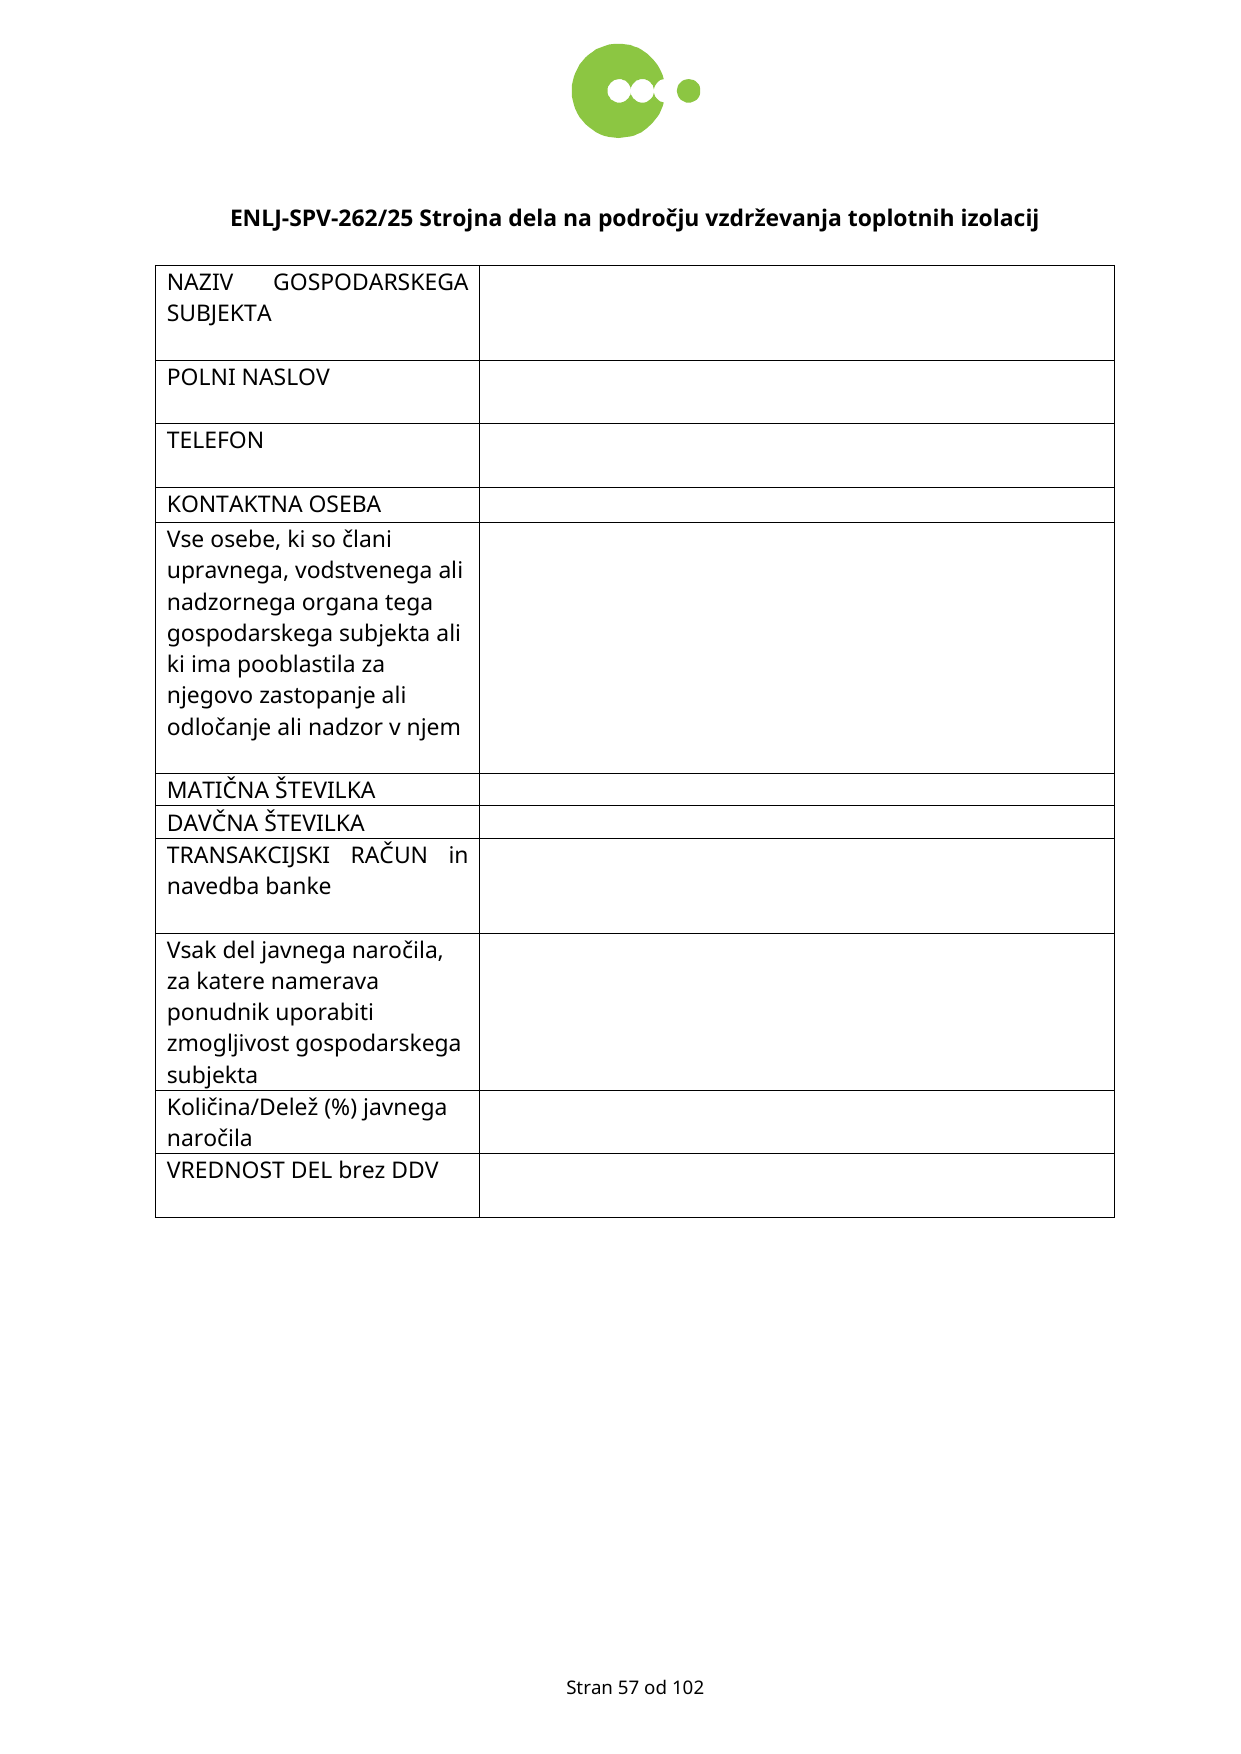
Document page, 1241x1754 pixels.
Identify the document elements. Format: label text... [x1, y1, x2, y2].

table_cell TELEFON [156, 424, 479, 487]
table_cell [480, 839, 1114, 932]
text ENLJ-SPV-262/25 Strojna dela na področju vzdrževanja toplotnih izolacij [148, 202, 1122, 233]
table_cell [480, 1091, 1114, 1153]
table_cell [480, 361, 1114, 423]
table_cell TRANSAKCIJSKI RAČUN in navedba banke [156, 839, 479, 932]
table_cell POLNI NASLOV [156, 361, 479, 423]
table_header [480, 266, 1114, 359]
table_cell [480, 424, 1114, 487]
table_cell [480, 934, 1114, 1090]
table_cell Količina/Delež (%) javnega naročila [156, 1091, 479, 1153]
table_cell [480, 1154, 1114, 1217]
table_cell [480, 806, 1114, 838]
table_cell Vse osebe, ki so člani upravnega, vodstvenega ali nadzornega organa tega gospodarskega subjekta ali ki ima pooblastila za njegovo zastopanje ali odločanje ali nadzor v njem [156, 523, 479, 773]
table_header NAZIV GOSPODARSKEGA SUBJEKTA [156, 266, 479, 359]
table_cell [480, 488, 1114, 522]
table_cell VREDNOST DEL brez DDV [156, 1154, 479, 1217]
table_cell MATIČNA ŠTEVILKA [156, 774, 479, 805]
table_cell DAVČNA ŠTEVILKA [156, 806, 479, 838]
table_cell [480, 523, 1114, 773]
table_cell Vsak del javnega naročila, za katere namerava ponudnik uporabiti zmogljivost gospodarskega subjekta [156, 934, 479, 1090]
table_cell KONTAKTNA OSEBA [156, 488, 479, 522]
table_cell [480, 774, 1114, 805]
